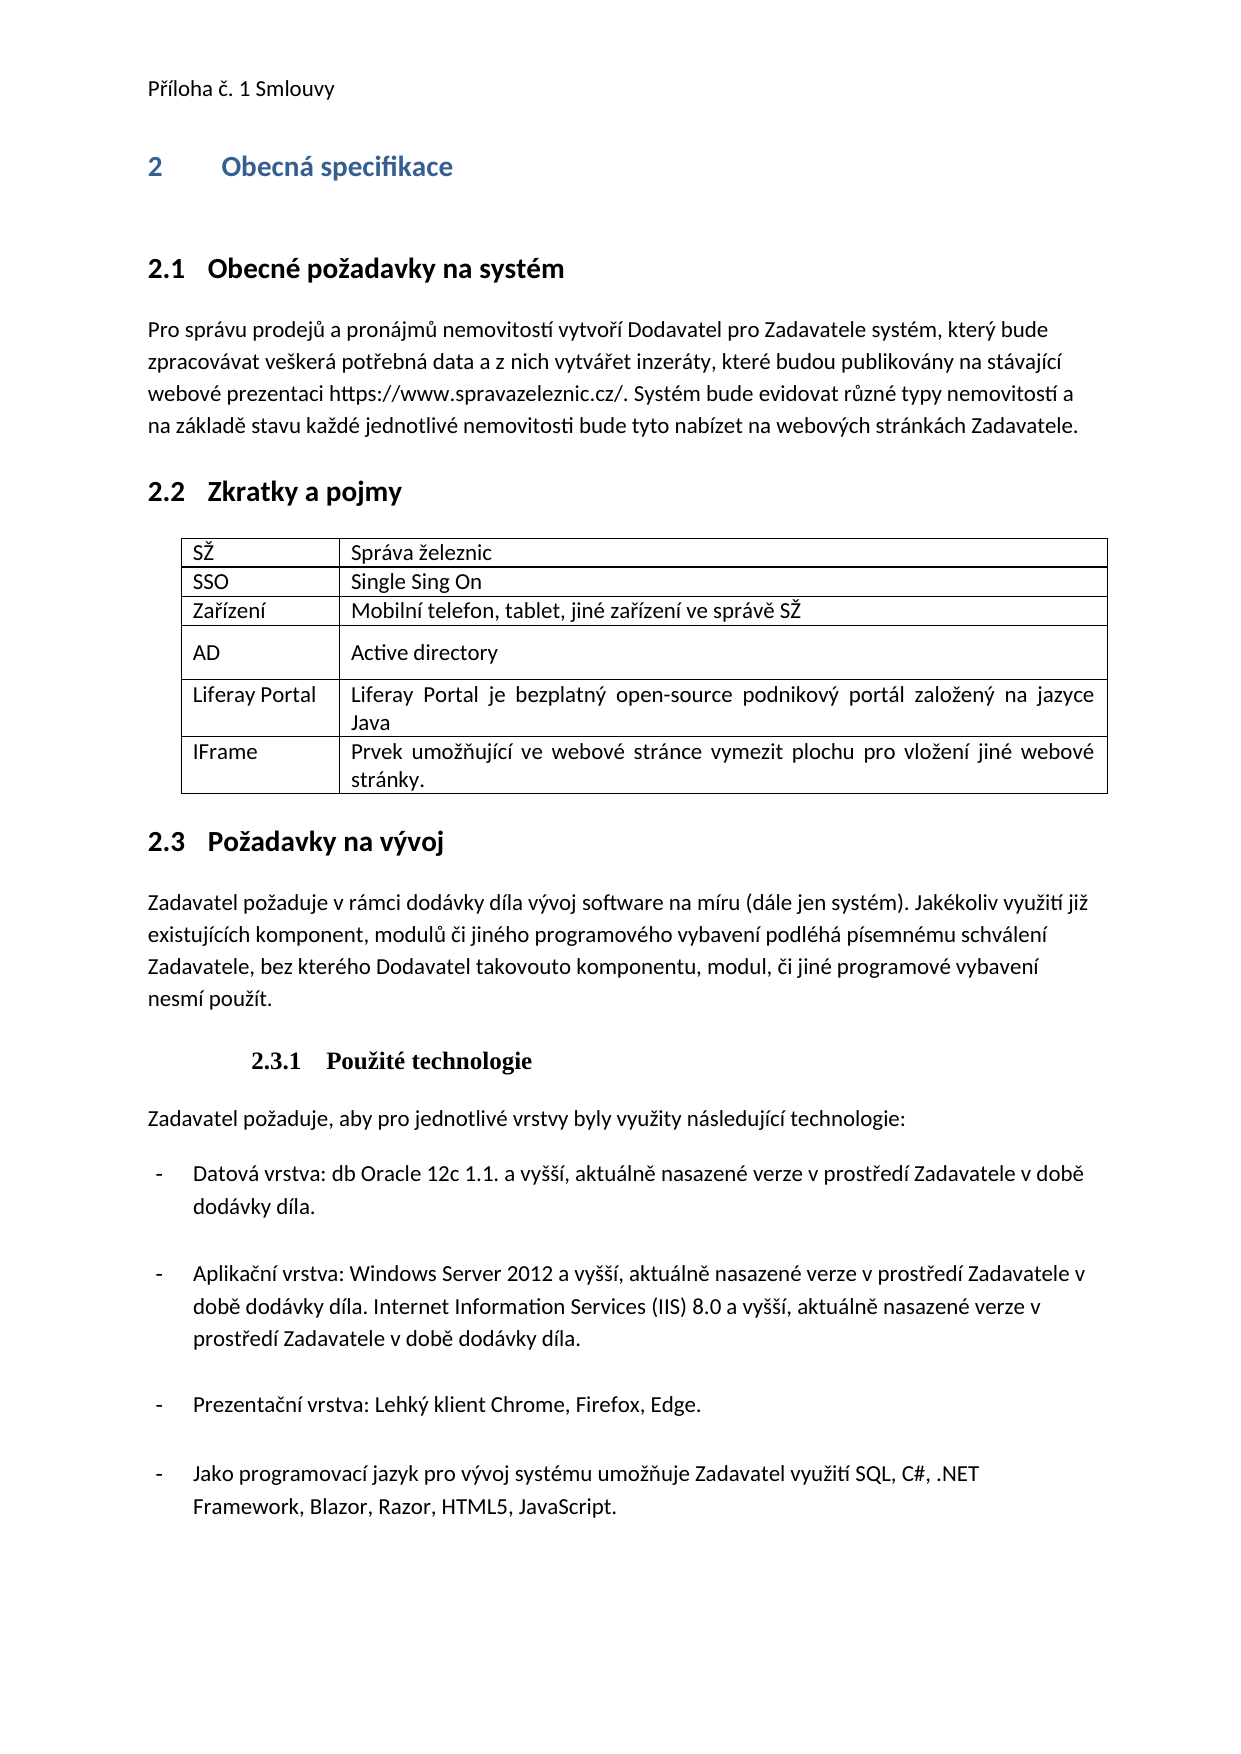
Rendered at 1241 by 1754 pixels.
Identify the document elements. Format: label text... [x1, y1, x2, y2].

table_cell Liferay Portal [182, 680, 339, 736]
table_cell Active directory [340, 626, 1107, 679]
text Pro správu prodejů a pronájmů nemovitostí vytvoří Dodavatel pro Zadavatele systém, který bude zpracovávat veškerá potřebná data a z nich vytvářet inzeráty, které budou publikovány na stávající webové prezentaci https://www.spravazeleznic.cz/. Systém bude evidovat různé typy nemovitostí a na základě stavu každé jednotlivé nemovitosti bude tyto nabízet na webových stránkách Zadavatele. [148, 315, 1093, 439]
table_cell Single Sing On [340, 568, 1107, 596]
subtitle Zkratky a pojmy [148, 473, 1093, 508]
table_header Správa železnic [340, 539, 1107, 566]
table_cell Zařízení [182, 597, 339, 624]
list Datová vrstva: db Oracle 12c 1.1. a vyšší, aktuálně nasazené verze v prostředí Zadavatele v době dodávky díla. [155, 1157, 1093, 1220]
text Zadavatel požaduje, aby pro jednotlivé vrstvy byly využity následující technologie: [148, 1104, 1093, 1132]
list Prezentační vrstva: Lehký klient Chrome, Firefox, Edge. [155, 1388, 1093, 1420]
list Jako programovací jazyk pro vývoj systému umožňuje Zadavatel využití SQL, C#, .NET Framework, Blazor, Razor, HTML5, JavaScript. [155, 1457, 1093, 1520]
text Zadavatel požaduje v rámci dodávky díla vývoj software na míru (dále jen systém). Jakékoliv využití již existujících komponent, modulů či jiného programového vybavení podléhá písemnému schválení Zadavatele, bez kterého Dodavatel takovouto komponentu, modul, či jiné programové vybavení nesmí použít. [148, 888, 1093, 1012]
table_header SŽ [182, 539, 339, 566]
table_cell IFrame [182, 737, 339, 793]
subtitle Obecná specifikace [148, 148, 1093, 183]
subtitle Požadavky na vývoj [148, 823, 1093, 859]
table_cell Mobilní telefon, tablet, jiné zařízení ve správě SŽ [340, 597, 1107, 624]
list Aplikační vrstva: Windows Server 2012 a vyšší, aktuálně nasazené verze v prostředí Zadavatele v době dodávky díla. Internet Information Services (IIS) 8.0 a vyšší, aktuálně nasazené verze v prostředí Zadavatele v době dodávky díla. [155, 1256, 1093, 1352]
table_cell Liferay Portal je bezplatný open-source podnikový portál založený na jazyce Java [340, 680, 1107, 736]
subtitle Obecné požadavky na systém [148, 250, 1093, 286]
table_cell SSO [182, 568, 339, 596]
subtitle Použité technologie [251, 1046, 1093, 1074]
table_cell AD [182, 626, 339, 679]
table_cell Prvek umožňující ve webové stránce vymezit plochu pro vložení jiné webové stránky. [340, 737, 1107, 793]
